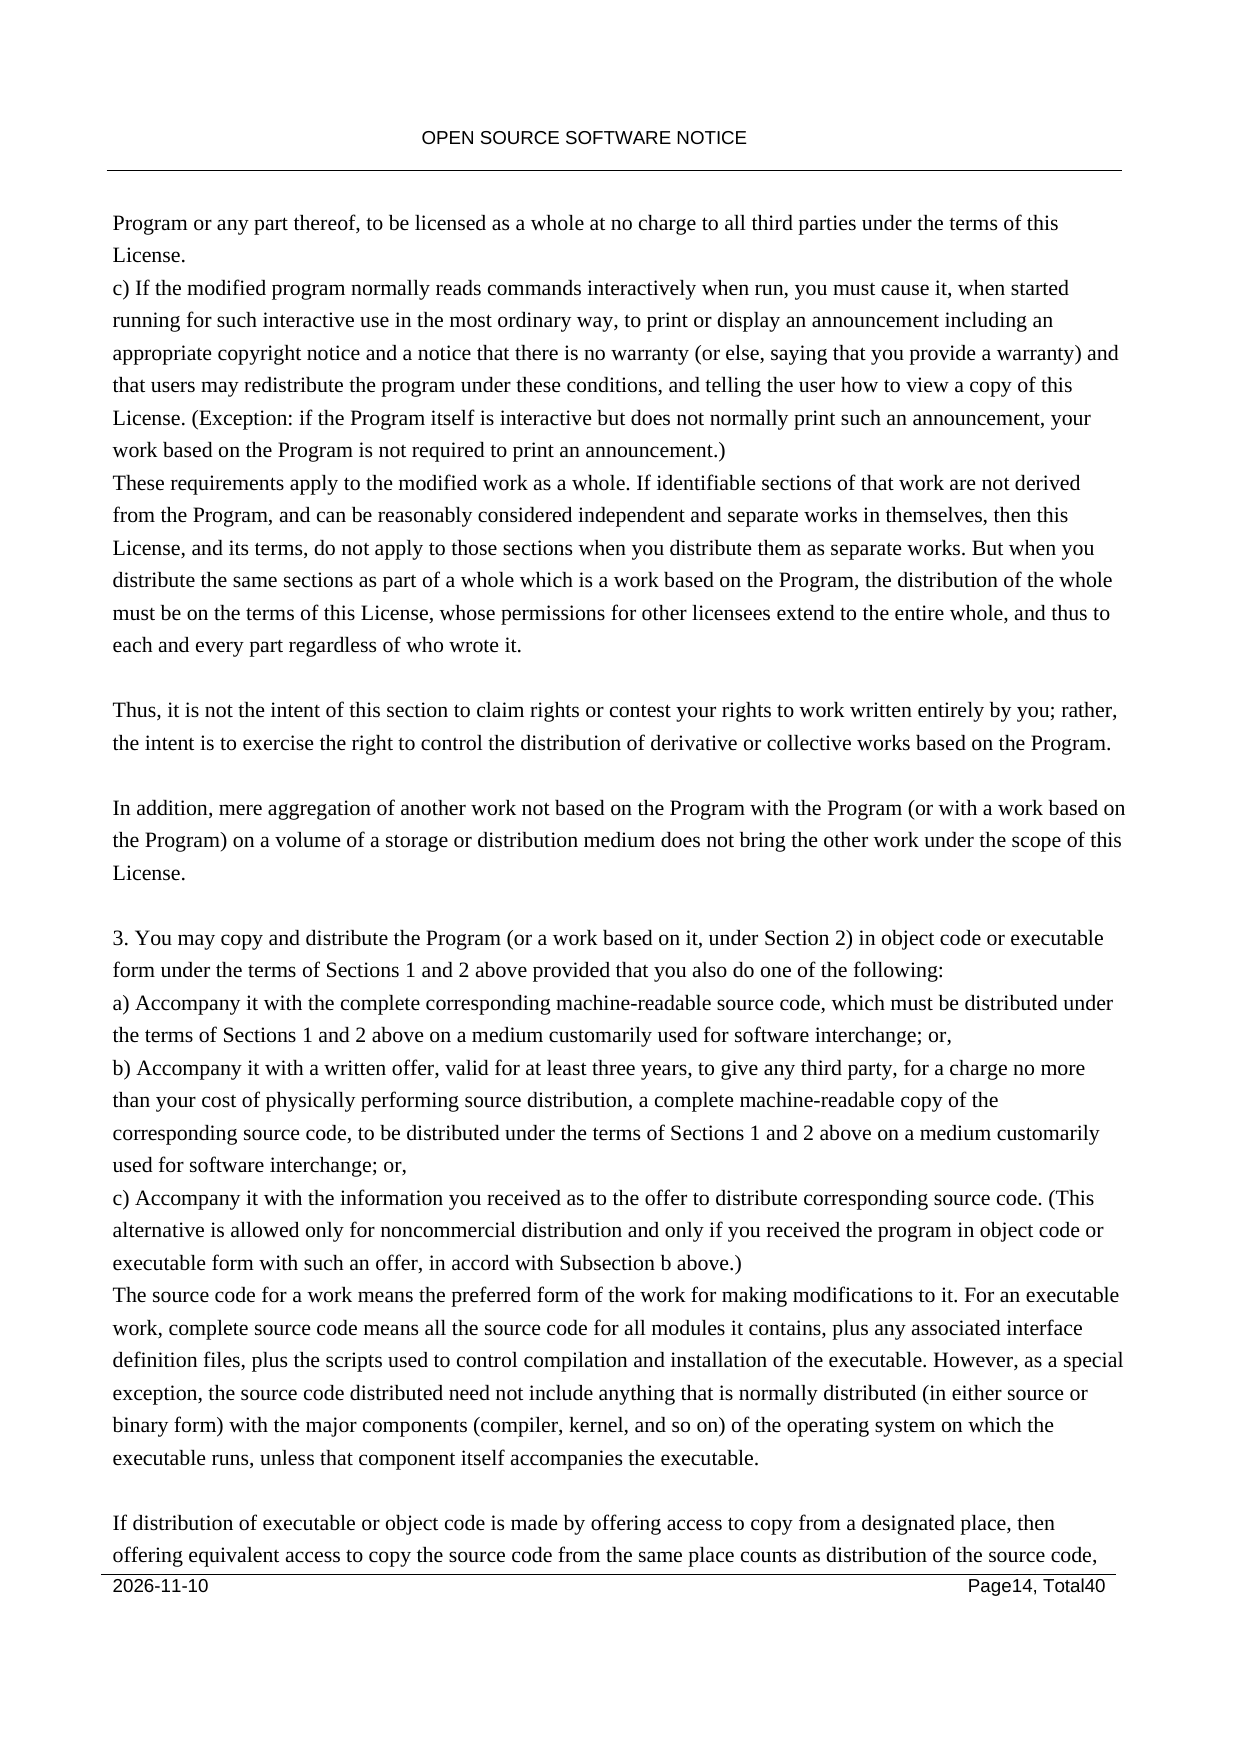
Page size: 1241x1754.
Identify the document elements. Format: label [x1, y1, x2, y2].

text [112, 206, 1128, 1571]
